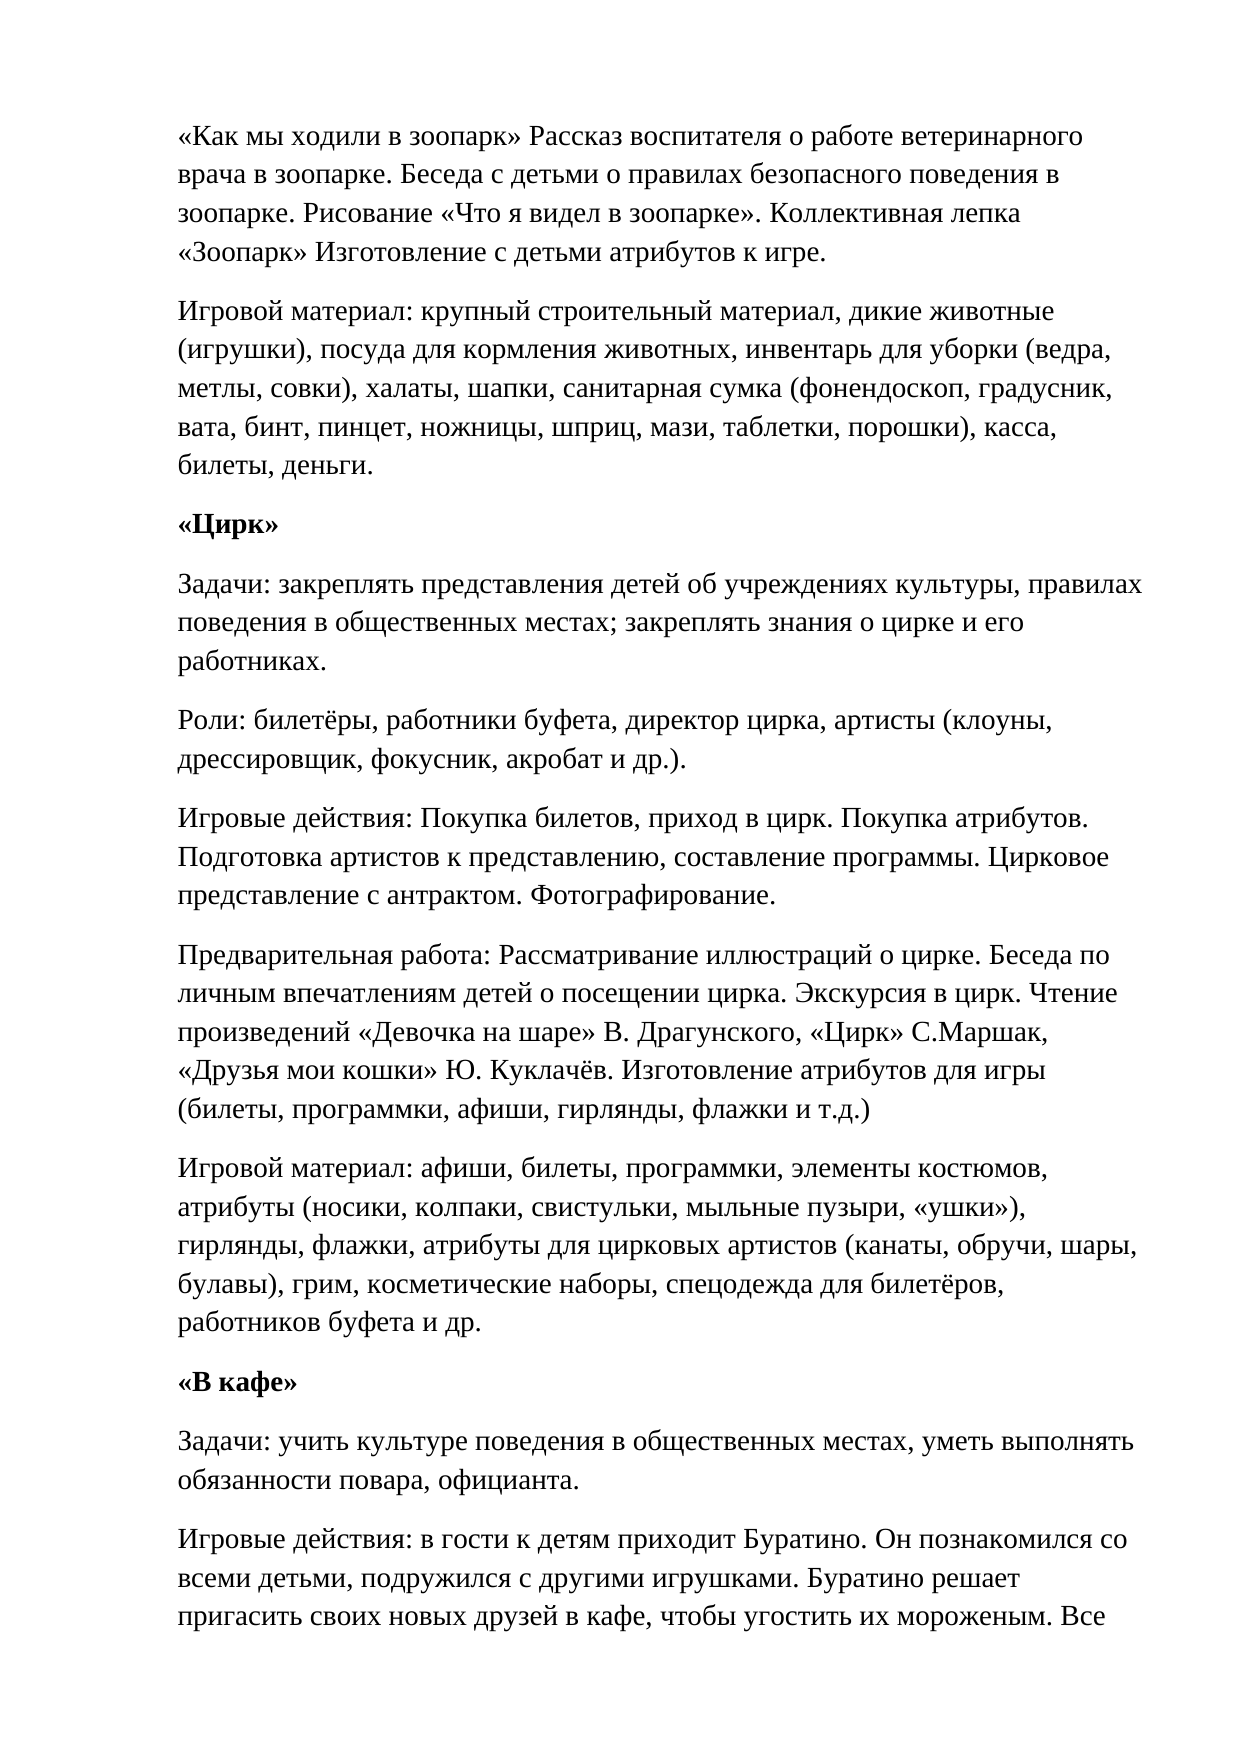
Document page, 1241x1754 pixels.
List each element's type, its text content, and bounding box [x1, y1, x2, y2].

text Задачи: закреплять представления детей об учреждениях культуры, правилах поведения в общественных местах; закреплять знания о цирке и его работниках. [177, 566, 1152, 677]
text «Цирк» [177, 507, 1152, 540]
text «В кафе» [177, 1364, 1152, 1397]
text Игровой материал: крупный строительный материал, дикие животные (игрушки), посуда для кормления животных, инвентарь для уборки (ведра, метлы, совки), халаты, шапки, санитарная сумка (фонендоскоп, градусник, вата, бинт, пинцет, ножницы, шприц, мази, таблетки, порошки), касса, билеты, деньги. [177, 293, 1152, 481]
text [177, 1521, 1152, 1632]
text Предварительная работа: Рассматривание иллюстраций о цирке. Беседа по личным впечатлениям детей о посещении цирка. Экскурсия в цирк. Чтение произведений «Девочка на шаре» В. Драгунского, «Цирк» С.Маршак, «Друзья мои кошки» Ю. Куклачёв. Изготовление атрибутов для игры (билеты, программки, афиши, гирлянды, флажки и т.д.) [177, 937, 1152, 1124]
text Игровой материал: афиши, билеты, программки, элементы костюмов, атрибуты (носики, колпаки, свистульки, мыльные пузыри, «ушки»), гирлянды, флажки, атрибуты для цирковых артистов (канаты, обручи, шары, булавы), грим, косметические наборы, спецодежда для билетёров, работников буфета и др. [177, 1150, 1152, 1338]
text Игровые действия: Покупка билетов, приход в цирк. Покупка атрибутов. Подготовка артистов к представлению, составление программы. Цирковое представление с антрактом. Фотографирование. [177, 800, 1152, 911]
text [177, 118, 1152, 267]
text Задачи: учить культуре поведения в общественных местах, уметь выполнять обязанности повара, официанта. [177, 1423, 1152, 1495]
text Роли: билетёры, работники буфета, директор цирка, артисты (клоуны, дрессировщик, фокусник, акробат и др.). [177, 702, 1152, 774]
